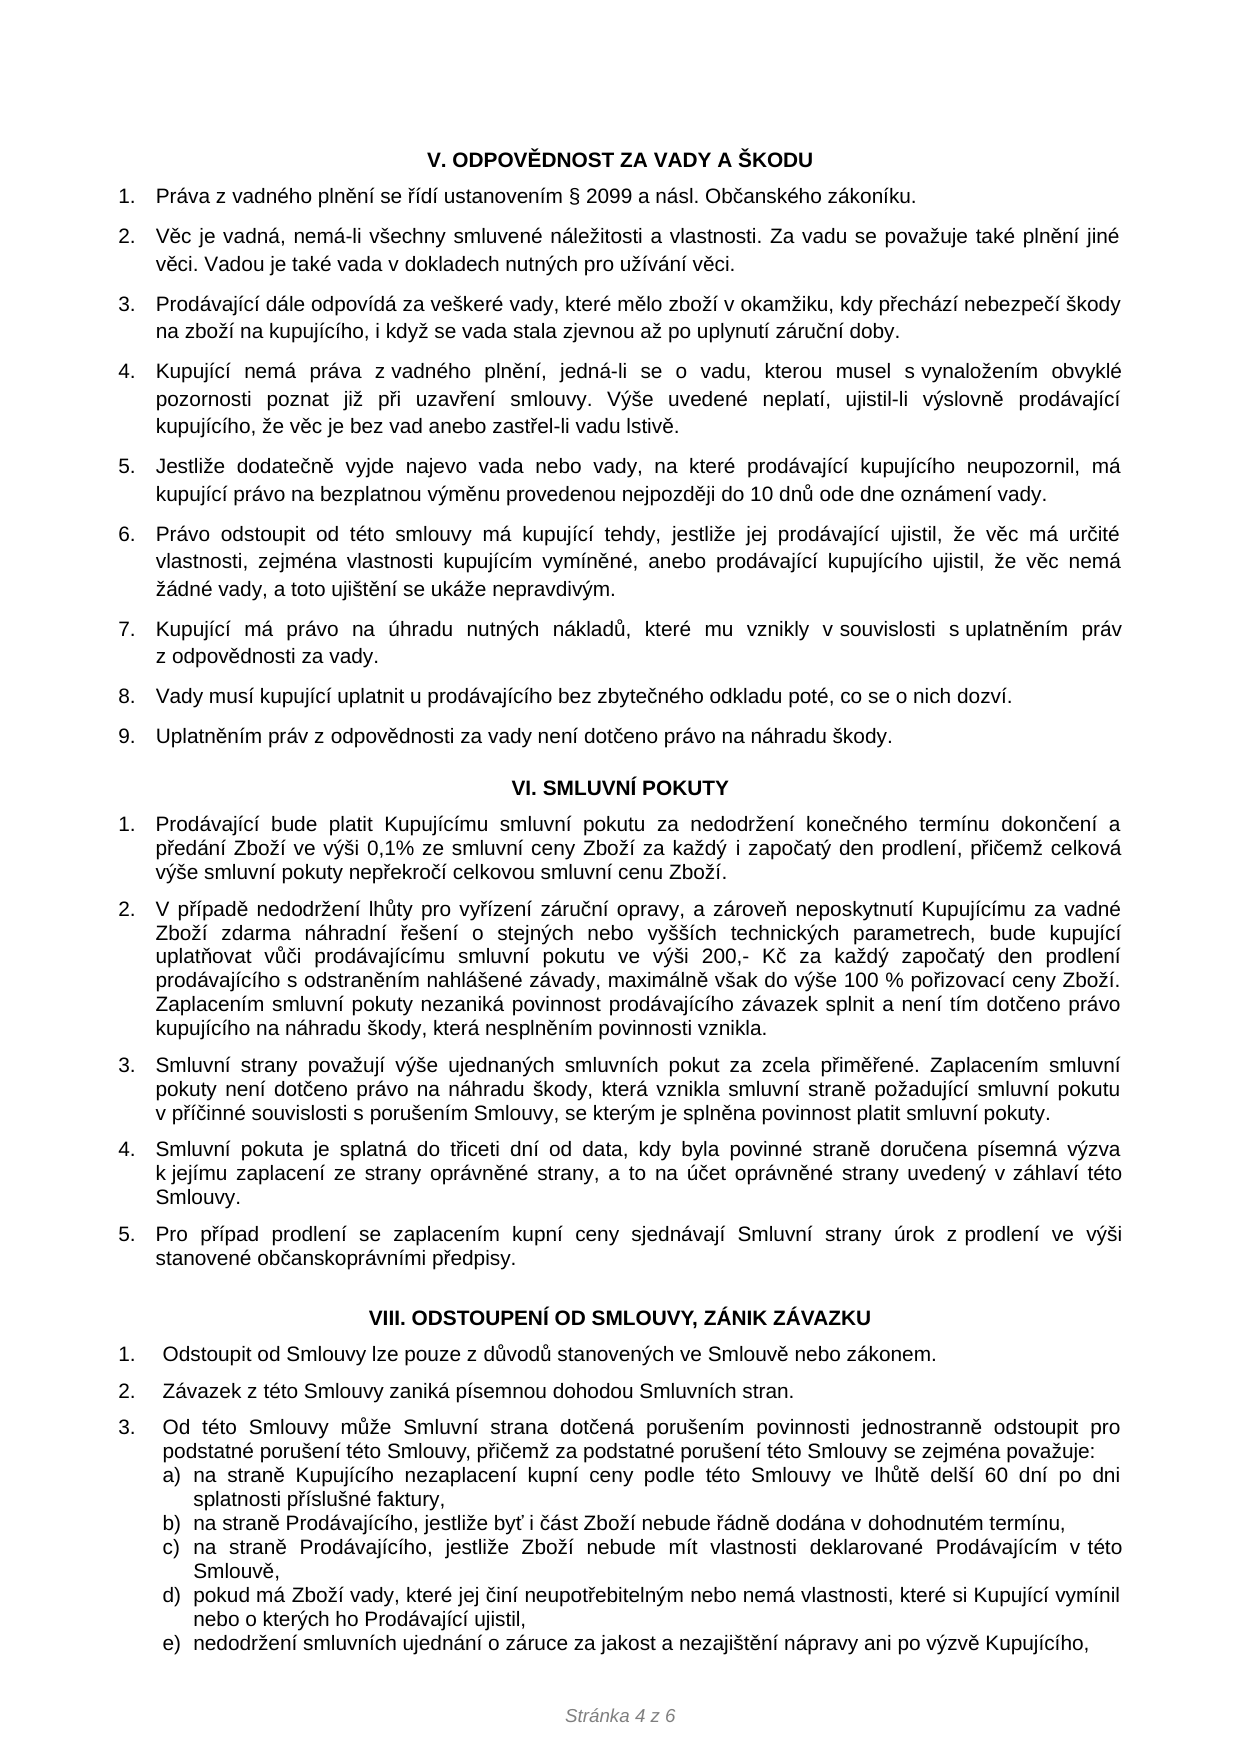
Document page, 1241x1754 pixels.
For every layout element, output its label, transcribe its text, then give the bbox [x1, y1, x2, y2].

list Kupující má právo na úhradu nutných nákladů, které mu vznikly v souvislosti s uplatněním práv z odpovědnosti za vady. [118, 617, 1122, 668]
list Právo odstoupit od této smlouvy má kupující tehdy, jestliže jej prodávající ujistil, že věc má určité vlastnosti, zejména vlastnosti kupujícím vymíněné, anebo prodávající kupujícího ujistil, že věc nemá žádné vady, a toto ujištění se ukáže nepravdivým. [118, 522, 1122, 601]
list na straně Kupujícího nezaplacení kupní ceny podle této Smlouvy ve lhůtě delší 60 dní po dni splatnosti příslušné faktury, [162, 1463, 1122, 1511]
list na straně Prodávajícího, jestliže Zboží nebude mít vlastnosti deklarované Prodávajícím v této Smlouvě, [162, 1535, 1122, 1583]
list Uplatněním práv z odpovědnosti za vady není dotčeno právo na náhradu škody. [118, 724, 1122, 748]
list Prodávající bude platit Kupujícímu smluvní pokutu za nedodržení konečného termínu dokončení a předání Zboží ve výši 0,1% ze smluvní ceny Zboží za každý i započatý den prodlení, přičemž celková výše smluvní pokuty nepřekročí celkovou smluvní cenu Zboží. [118, 812, 1122, 884]
list Smluvní pokuta je splatná do třiceti dní od data, kdy byla povinné straně doručena písemná výzva k jejímu zaplacení ze strany oprávněné strany, a to na účet oprávněné strany uvedený v záhlaví této Smlouvy. [118, 1137, 1122, 1209]
list Závazek z této Smlouvy zaniká písemnou dohodou Smluvních stran. [118, 1379, 1122, 1403]
list Od této Smlouvy může Smluvní strana dotčená porušením povinnosti jednostranně odstoupit pro podstatné porušení této Smlouvy, přičemž za podstatné porušení této Smlouvy se zejména považuje: [118, 1415, 1122, 1463]
list Smluvní strany považují výše ujednaných smluvních pokut za zcela přiměřené. Zaplacením smluvní pokuty není dotčeno právo na náhradu škody, která vznikla smluvní straně požadující smluvní pokutu v příčinné souvislosti s porušením Smlouvy, se kterým je splněna povinnost platit smluvní pokuty. [118, 1053, 1122, 1124]
list nedodržení smluvních ujednání o záruce za jakost a nezajištění nápravy ani po výzvě Kupujícího, [162, 1631, 1122, 1655]
list Práva z vadného plnění se řídí ustanovením § 2099 a násl. Občanského zákoníku. [118, 184, 1122, 208]
text VIII. ODSTOUPENÍ OD SMLOUVY, ZÁNIK ZÁVAZKU [118, 1306, 1122, 1330]
list Odstoupit od Smlouvy lze pouze z důvodů stanovených ve Smlouvě nebo zákonem. [118, 1342, 1122, 1366]
text VI. SMLUVNÍ POKUTY [118, 776, 1122, 799]
list Prodávající dále odpovídá za veškeré vady, které mělo zboží v okamžiku, kdy přechází nebezpečí škody na zboží na kupujícího, i když se vada stala zjevnou až po uplynutí záruční doby. [118, 292, 1122, 343]
list Pro případ prodlení se zaplacením kupní ceny sjednávají Smluvní strany úrok z prodlení ve výši stanovené občanskoprávními předpisy. [118, 1221, 1122, 1269]
list V případě nedodržení lhůty pro vyřízení záruční opravy, a zároveň neposkytnutí Kupujícímu za vadné Zboží zdarma náhradní řešení o stejných nebo vyšších technických parametrech, bude kupující uplatňovat vůči prodávajícímu smluvní pokutu ve výši 200,- Kč za každý započatý den prodlení prodávajícího s odstraněním nahlášené závady, maximálně však do výše 100 % pořizovací ceny Zboží. Zaplacením smluvní pokuty nezaniká povinnost prodávajícího závazek splnit a není tím dotčeno právo kupujícího na náhradu škody, která nesplněním povinnosti vznikla. [118, 896, 1122, 1040]
list Vady musí kupující uplatnit u prodávajícího bez zbytečného odkladu poté, co se o nich dozví. [118, 684, 1122, 708]
list na straně Prodávajícího, jestliže byť i část Zboží nebude řádně dodána v dohodnutém termínu, [162, 1511, 1122, 1535]
text V. ODPOVĚDNOST ZA VADY A ŠKODU [118, 148, 1122, 172]
list pokud má Zboží vady, které jej činí neupotřebitelným nebo nemá vlastnosti, které si Kupující vymínil nebo o kterých ho Prodávající ujistil, [162, 1583, 1122, 1631]
list Věc je vadná, nemá-li všechny smluvené náležitosti a vlastnosti. Za vadu se považuje také plnění jiné věci. Vadou je také vada v dokladech nutných pro užívání věci. [118, 224, 1122, 276]
list Kupující nemá práva z vadného plnění, jedná-li se o vadu, kterou musel s vynaložením obvyklé pozornosti poznat již při uzavření smlouvy. Výše uvedené neplatí, ujistil-li výslovně prodávající kupujícího, že věc je bez vad anebo zastřel-li vadu lstivě. [118, 359, 1122, 438]
list Jestliže dodatečně vyjde najevo vada nebo vady, na které prodávající kupujícího neupozornil, má kupující právo na bezplatnou výměnu provedenou nejpozději do 10 dnů ode dne oznámení vady. [118, 454, 1122, 506]
